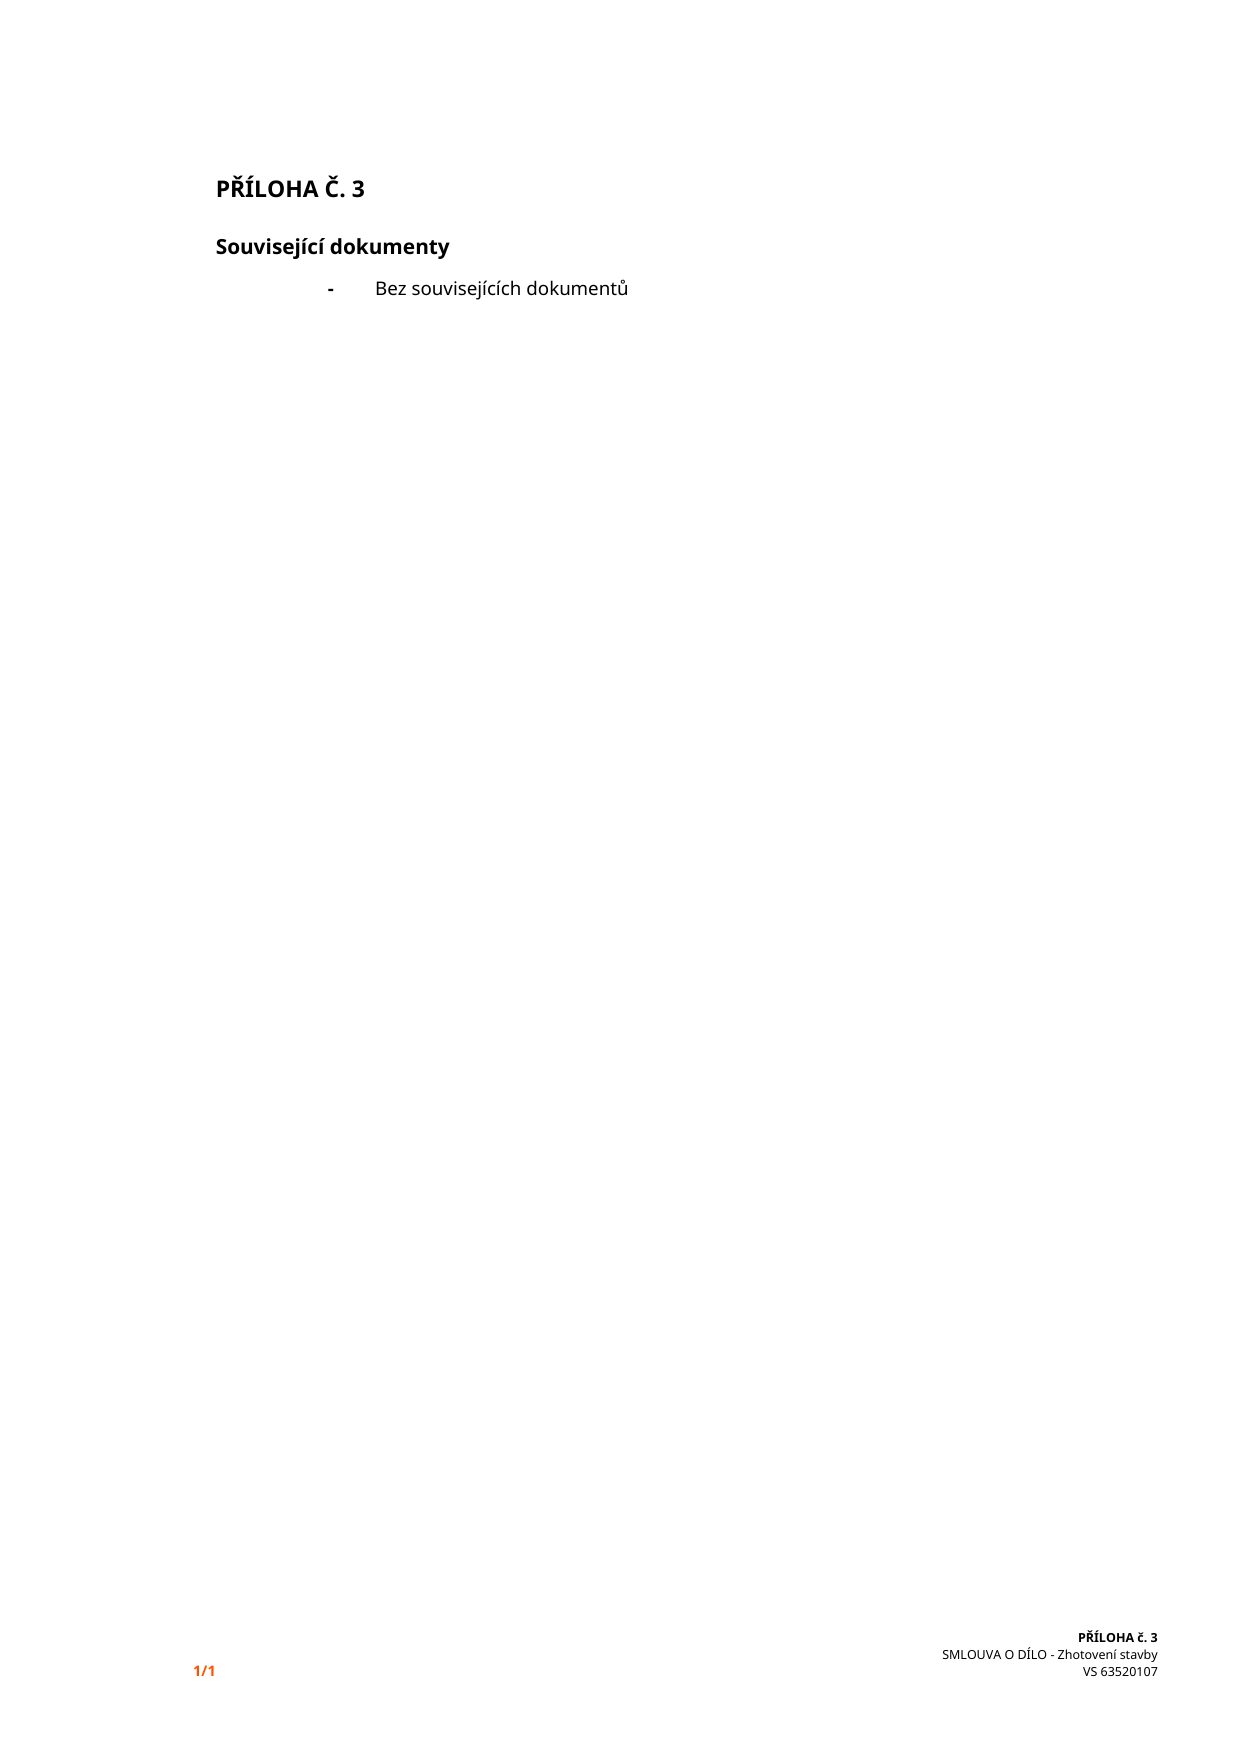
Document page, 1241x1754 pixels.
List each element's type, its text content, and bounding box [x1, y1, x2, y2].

text Související dokumenty [216, 232, 1093, 260]
text Příloha č. 3 [216, 172, 1093, 204]
text Bez souvisejících dokumentů [328, 276, 1093, 301]
